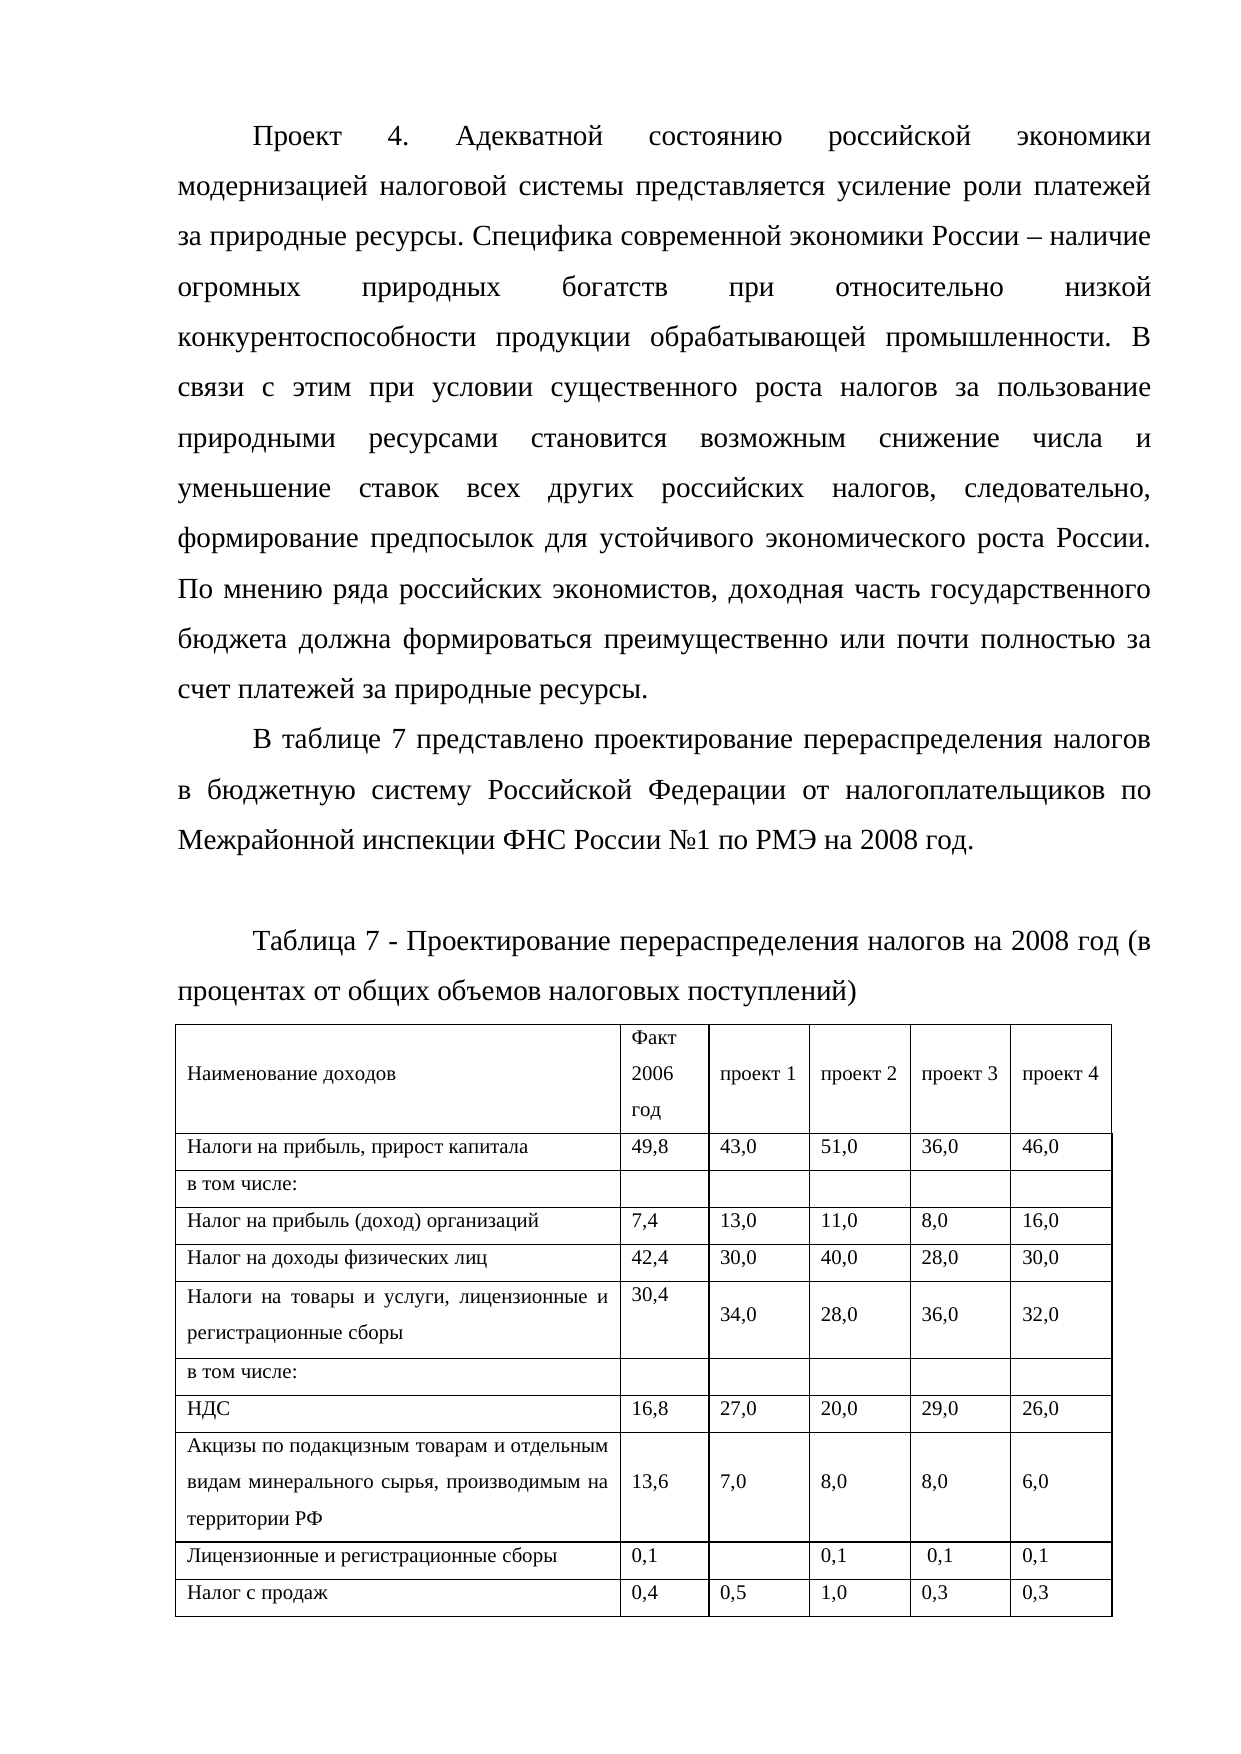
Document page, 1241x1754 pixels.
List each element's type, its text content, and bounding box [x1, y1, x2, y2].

table_cell Налог с продаж [176, 1580, 620, 1616]
table_cell Налог на доходы физических лиц [176, 1245, 620, 1281]
table_cell 43,0 [710, 1134, 809, 1170]
table_cell 30,0 [1011, 1245, 1111, 1281]
table_cell Акцизы по подакцизным товарам и отдельным видам минерального сырья, производимым на территории РФ [176, 1433, 620, 1541]
table_cell Налоги на товары и услуги, лицензионные и регистрационные сборы [176, 1282, 620, 1358]
table_cell 13,6 [621, 1433, 708, 1541]
table_cell 7,4 [621, 1208, 708, 1244]
table_cell в том числе: [176, 1359, 620, 1395]
table_cell 30,0 [710, 1245, 809, 1281]
table_cell [1011, 1171, 1111, 1207]
table_header проект 4 [1011, 1025, 1111, 1133]
table_cell 8,0 [810, 1433, 910, 1541]
table_cell 29,0 [911, 1396, 1010, 1432]
table_cell [810, 1359, 910, 1395]
table_cell в том числе: [176, 1171, 620, 1207]
table_cell 0,5 [710, 1580, 809, 1616]
table_cell 30,4 [621, 1282, 708, 1358]
table_cell 1,0 [810, 1580, 910, 1616]
table_header Наименование доходов [176, 1025, 620, 1133]
table_header проект 3 [911, 1025, 1010, 1133]
table_cell [810, 1171, 910, 1207]
table_cell [911, 1171, 1010, 1207]
table_cell Лицензионные и регистрационные сборы [176, 1543, 620, 1578]
table_cell 0,4 [621, 1580, 708, 1616]
table_cell 40,0 [810, 1245, 910, 1281]
table_header Факт 2006 год [621, 1025, 708, 1133]
table_cell 34,0 [710, 1282, 809, 1358]
table_cell 32,0 [1011, 1282, 1111, 1358]
table_cell 0,3 [911, 1580, 1010, 1616]
table_cell 0,1 [810, 1543, 910, 1578]
text Проект 4. Адекватной состоянию российской экономики модернизацией налоговой системы представляется усиление роли платежей за природные ресурсы. Специфика современной экономики России – наличие огромных природных богатств при относительно низкой конкурентоспособности продукции обрабатывающей промышленности. В связи с этим при условии существенного роста налогов за пользование природными ресурсами становится возможным снижение числа и уменьшение ставок всех других российских налогов, следовательно, формирование предпосылок для устойчивого экономического роста России. По мнению ряда российских экономистов, доходная часть государственного бюджета должна формироваться преимущественно или почти полностью за счет платежей за природные ресурсы. [177, 118, 1152, 705]
table_cell [710, 1359, 809, 1395]
table_cell 26,0 [1011, 1396, 1111, 1432]
table_cell [710, 1171, 809, 1207]
table_cell 16,0 [1011, 1208, 1111, 1244]
table_cell 46,0 [1011, 1134, 1111, 1170]
table_cell 51,0 [810, 1134, 910, 1170]
table_cell [621, 1171, 708, 1207]
table_cell 20,0 [810, 1396, 910, 1432]
table_cell 8,0 [911, 1208, 1010, 1244]
table_cell НДС [176, 1396, 620, 1432]
table_cell 6,0 [1011, 1433, 1111, 1541]
table_cell [621, 1359, 708, 1395]
table_cell Налоги на прибыль, прирост капитала [176, 1134, 620, 1170]
table_cell [911, 1359, 1010, 1395]
table_cell 27,0 [710, 1396, 809, 1432]
table_cell [1011, 1359, 1111, 1395]
table_cell [710, 1543, 809, 1578]
text В таблице 7 представлено проектирование перераспределения налогов в бюджетную систему Российской Федерации от налогоплательщиков по Межрайонной инспекции ФНС России №1 по РМЭ на 2008 год. [177, 722, 1152, 856]
table_cell 0,1 [621, 1543, 708, 1578]
table_cell 36,0 [911, 1282, 1010, 1358]
table_header проект 2 [810, 1025, 910, 1133]
table_cell 49,8 [621, 1134, 708, 1170]
table_cell 13,0 [710, 1208, 809, 1244]
table_cell 42,4 [621, 1245, 708, 1281]
table_cell 0,1 [911, 1543, 1010, 1578]
table_cell 16,8 [621, 1396, 708, 1432]
table_cell 28,0 [810, 1282, 910, 1358]
table_cell 0,1 [1011, 1543, 1111, 1578]
table_cell 7,0 [710, 1433, 809, 1541]
table_cell 8,0 [911, 1433, 1010, 1541]
table_cell 0,3 [1011, 1580, 1111, 1616]
table_cell 11,0 [810, 1208, 910, 1244]
table_cell Налог на прибыль (доход) организаций [176, 1208, 620, 1244]
text Таблица 7 - Проектирование перераспределения налогов на 2008 год (в процентах от общих объемов налоговых поступлений) [177, 923, 1152, 1007]
table_cell 28,0 [911, 1245, 1010, 1281]
table_cell 36,0 [911, 1134, 1010, 1170]
table_header проект 1 [710, 1025, 809, 1133]
